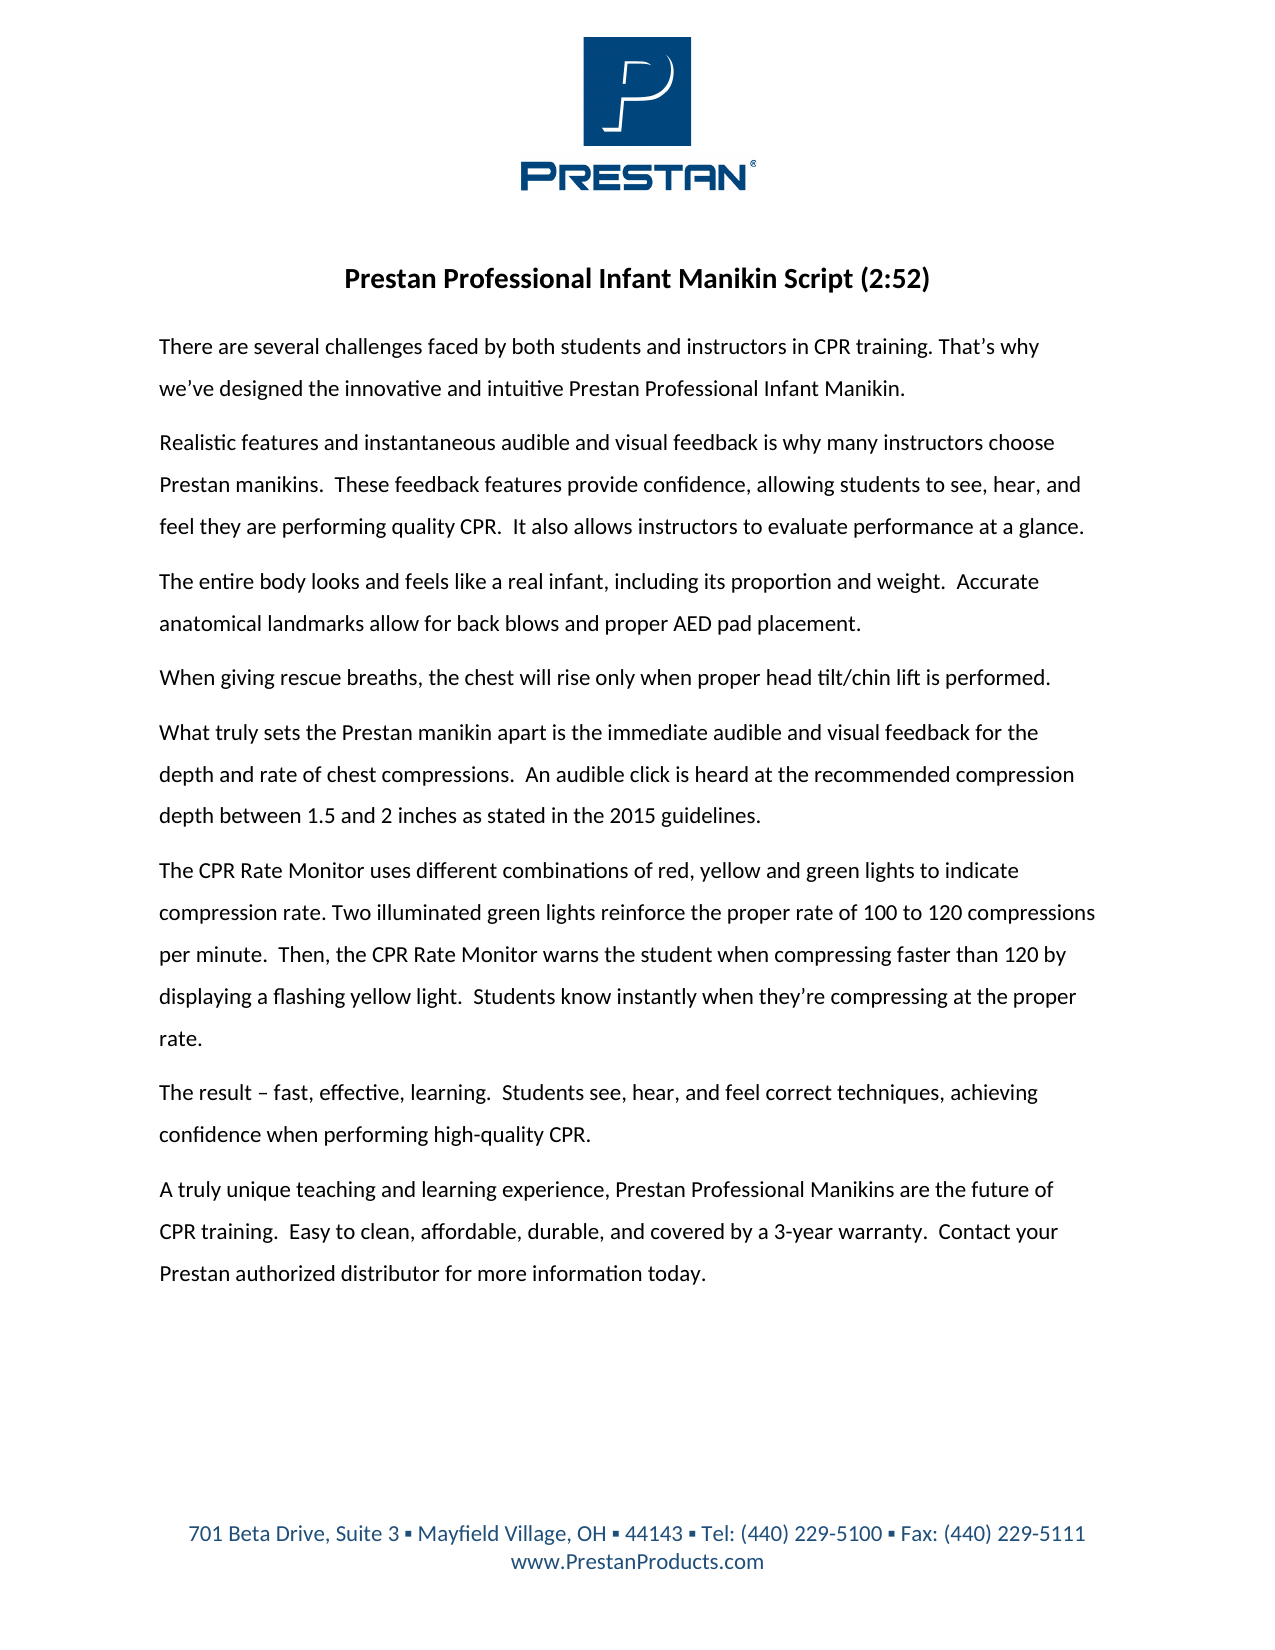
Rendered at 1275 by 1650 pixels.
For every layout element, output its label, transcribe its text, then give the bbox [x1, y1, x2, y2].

text Realistic features and instantaneous audible and visual feedback is why many instructors choose Prestan manikins. These feedback features provide confidence, allowing students to see, hear, and feel they are performing quality CPR. It also allows instructors to evaluate performance at a glance. [159, 428, 1087, 540]
text The result – fast, effective, learning. Students see, hear, and feel correct techniques, achieving confidence when performing high-quality CPR. [159, 1078, 1087, 1148]
text When giving rescue breaths, the chest will rise only when proper head tilt/chin lift is performed. [159, 663, 1087, 691]
text There are several challenges faced by both students and instructors in CPR training. That’s why we’ve designed the innovative and intuitive Prestan Professional Infant Manikin. [159, 332, 1087, 402]
text What truly sets the Prestan manikin apart is the immediate audible and visual feedback for the depth and rate of chest compressions. An audible click is heard at the recommended compression depth between 1.5 and 2 inches as stated in the 2015 guidelines. [159, 718, 1087, 830]
text A truly unique teaching and learning experience, Prestan Professional Manikins are the future of CPR training. Easy to clean, affordable, durable, and covered by a 3-year warranty. Contact your Prestan authorized distributor for more information today. [159, 1175, 1087, 1287]
text The CPR Rate Monitor uses different combinations of red, yellow and green lights to indicate compression rate. Two illuminated green lights reinforce the proper rate of 100 to 120 compressions per minute. Then, the CPR Rate Monitor warns the student when compressing faster than 120 by displaying a flashing yellow light. Students know instantly when they’re compressing at the proper rate. [159, 856, 1097, 1052]
text Prestan Professional Infant Manikin Script (2:52) [150, 261, 1125, 296]
picture [518, 37, 757, 196]
text The entire body looks and feels like a real infant, including its proportion and weight. Accurate anatomical landmarks allow for back blows and proper AED pad placement. [159, 567, 1087, 637]
